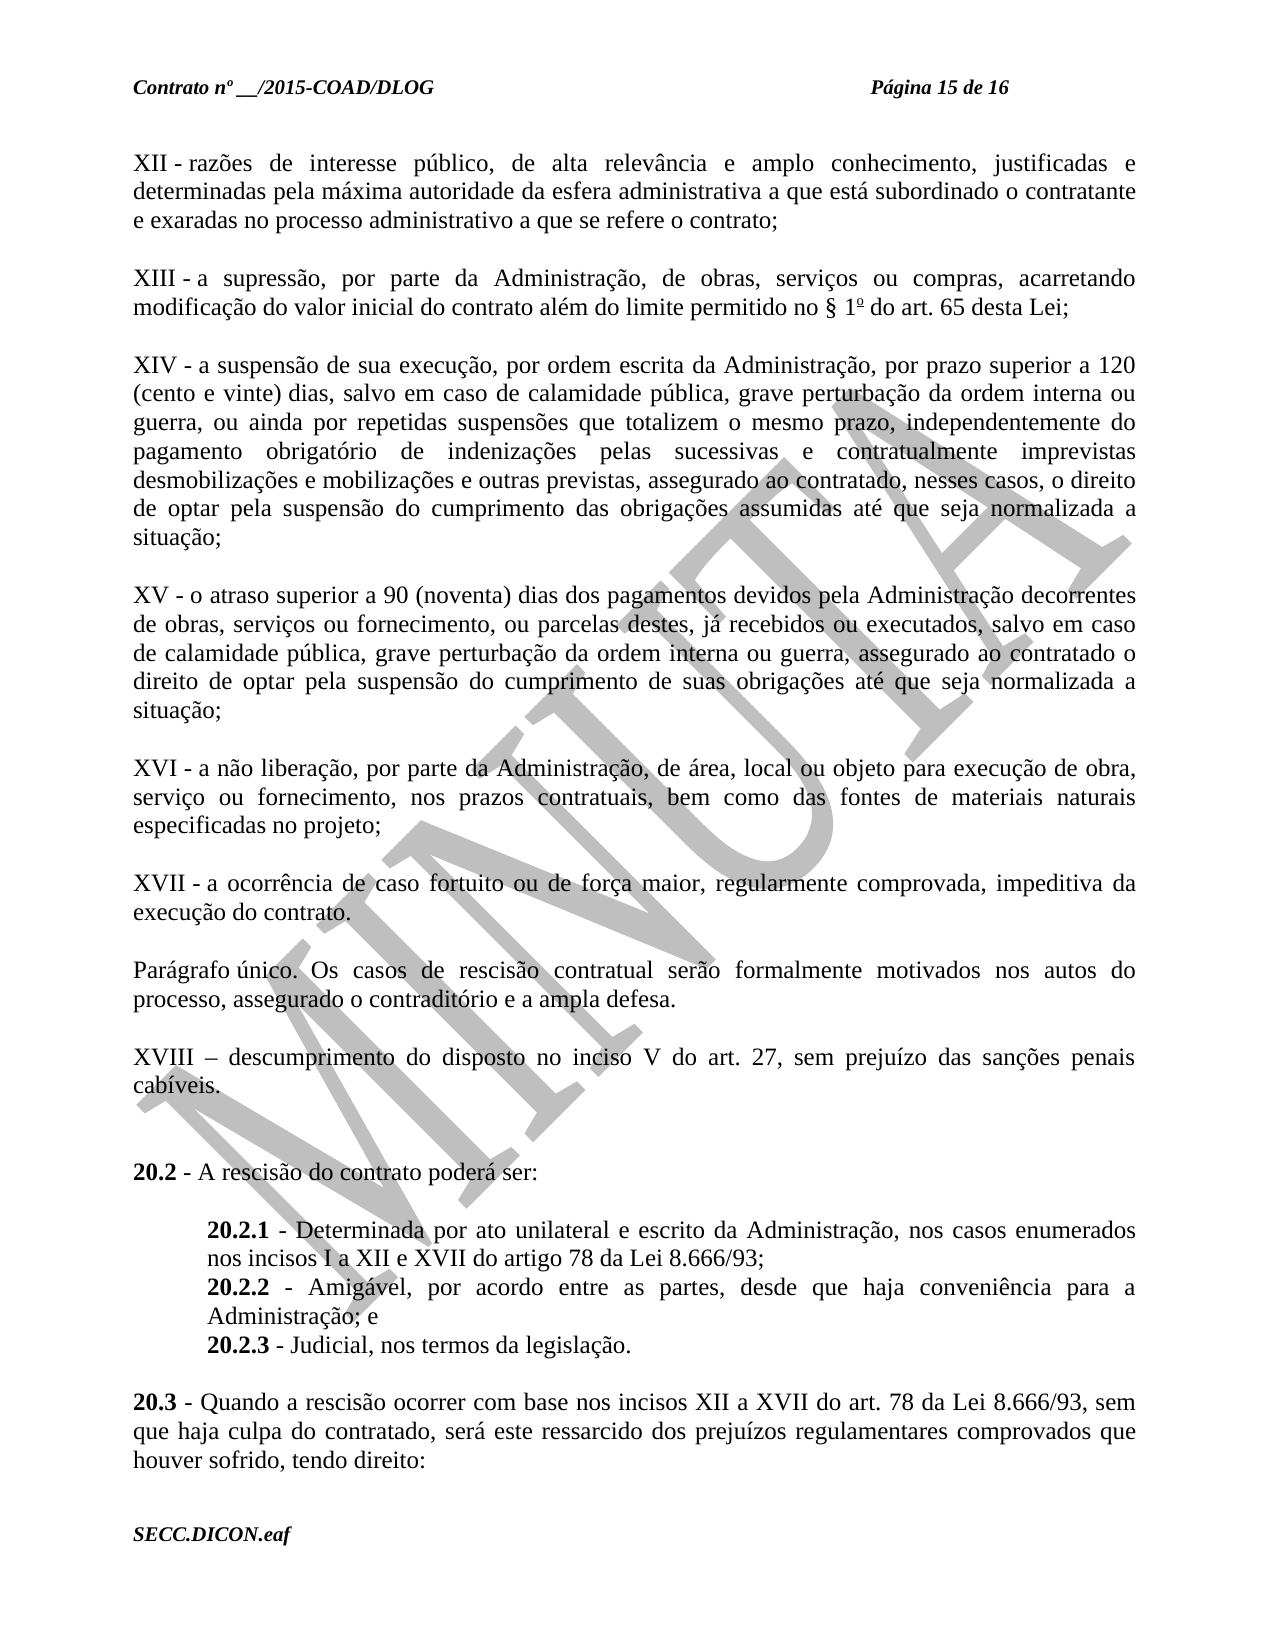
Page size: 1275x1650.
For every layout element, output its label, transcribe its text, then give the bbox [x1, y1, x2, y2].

text XII - razões de interesse público, de alta relevância e amplo conhecimento, justificadas e determinadas pela máxima autoridade da esfera administrativa a que está subordinado o contratante e exaradas no processo administrativo a que se refere o contrato; [133, 148, 1137, 234]
text 20.2.2 - Amigável, por acordo entre as partes, desde que haja conveniência para a Administração; e [207, 1272, 1137, 1330]
text XIII - a supressão, por parte da Administração, de obras, serviços ou compras, acarretando modificação do valor inicial do contrato além do limite permitido no § 1o do art. 65 desta Lei; [133, 263, 1137, 321]
text Parágrafo único. Os casos de rescisão contratual serão formalmente motivados nos autos do processo, assegurado o contraditório e a ampla defesa. [133, 955, 1137, 1013]
text XVI - a não liberação, por parte da Administração, de área, local ou objeto para execução de obra, serviço ou fornecimento, nos prazos contratuais, bem como das fontes de materiais naturais especificadas no projeto; [133, 753, 1137, 839]
text 20.2.1 - Determinada por ato unilateral e escrito da Administração, nos casos enumerados nos incisos I a XII e XVII do artigo 78 da Lei 8.666/93; [207, 1215, 1137, 1272]
text XV - o atraso superior a 90 (noventa) dias dos pagamentos devidos pela Administração decorrentes de obras, serviços ou fornecimento, ou parcelas destes, já recebidos ou executados, salvo em caso de calamidade pública, grave perturbação da ordem interna ou guerra, assegurado ao contratado o direito de optar pela suspensão do cumprimento de suas obrigações até que seja normalizada a situação; [133, 580, 1137, 724]
text XVII - a ocorrência de caso fortuito ou de força maior, regularmente comprovada, impeditiva da execução do contrato. [133, 868, 1137, 926]
text 20.2 - A rescisão do contrato poderá ser: [133, 1157, 1137, 1186]
text XVIII – descumprimento do disposto no inciso V do art. 27, sem prejuízo das sanções penais cabíveis. [133, 1042, 1137, 1099]
text 20.2.3 - Judicial, nos termos da legislação. [207, 1330, 1137, 1358]
text 20.3 - Quando a rescisão ocorrer com base nos incisos XII a XVII do art. 78 da Lei 8.666/93, sem que haja culpa do contratado, será este ressarcido dos prejuízos regulamentares comprovados que houver sofrido, tendo direito: [133, 1387, 1137, 1473]
text XIV - a suspensão de sua execução, por ordem escrita da Administração, por prazo superior a 120 (cento e vinte) dias, salvo em caso de calamidade pública, grave perturbação da ordem interna ou guerra, ou ainda por repetidas suspensões que totalizem o mesmo prazo, independentemente do pagamento obrigatório de indenizações pelas sucessivas e contratualmente imprevistas desmobilizações e mobilizações e outras previstas, assegurado ao contratado, nesses casos, o direito de optar pela suspensão do cumprimento das obrigações assumidas até que seja normalizada a situação; [133, 350, 1137, 551]
